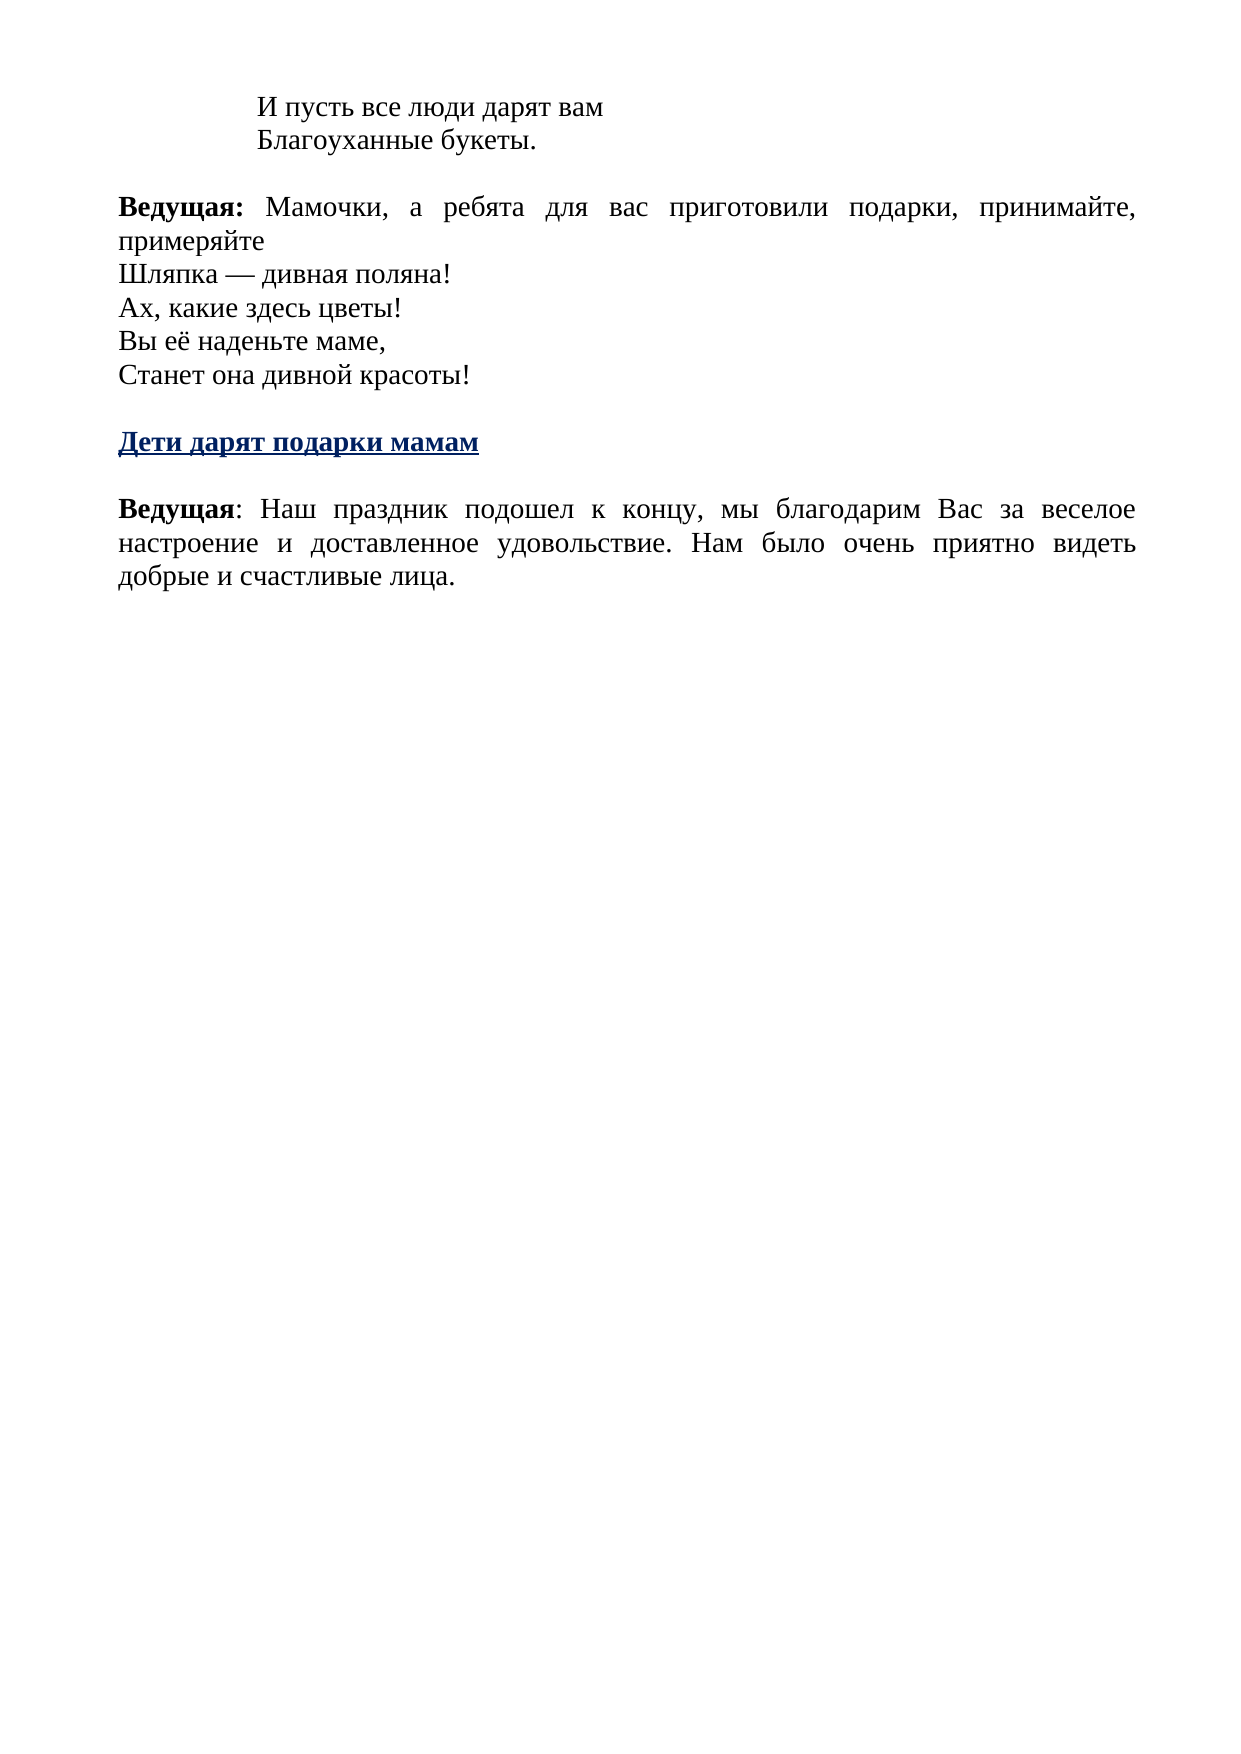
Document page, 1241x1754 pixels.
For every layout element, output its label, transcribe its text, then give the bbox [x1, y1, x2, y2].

text Ведущая: Мамочки, а ребята для вас приготовили подарки, принимайте, примеряйте [118, 189, 1137, 256]
text Благоуханные букеты. [118, 122, 1137, 156]
text Дети дарят подарки мамам [118, 424, 1137, 458]
text И пусть все люди дарят вам [118, 89, 1137, 122]
text Ведущая: Наш праздник подошел к концу, мы благодарим Вас за веселое настроение и доставленное удовольствие. Нам было очень приятно видеть добрые и счастливые лица. [118, 491, 1137, 592]
text Шляпка — дивная поляна! Ах, какие здесь цветы! Вы её наденьте маме, Станет она дивной красоты! [118, 256, 1137, 391]
